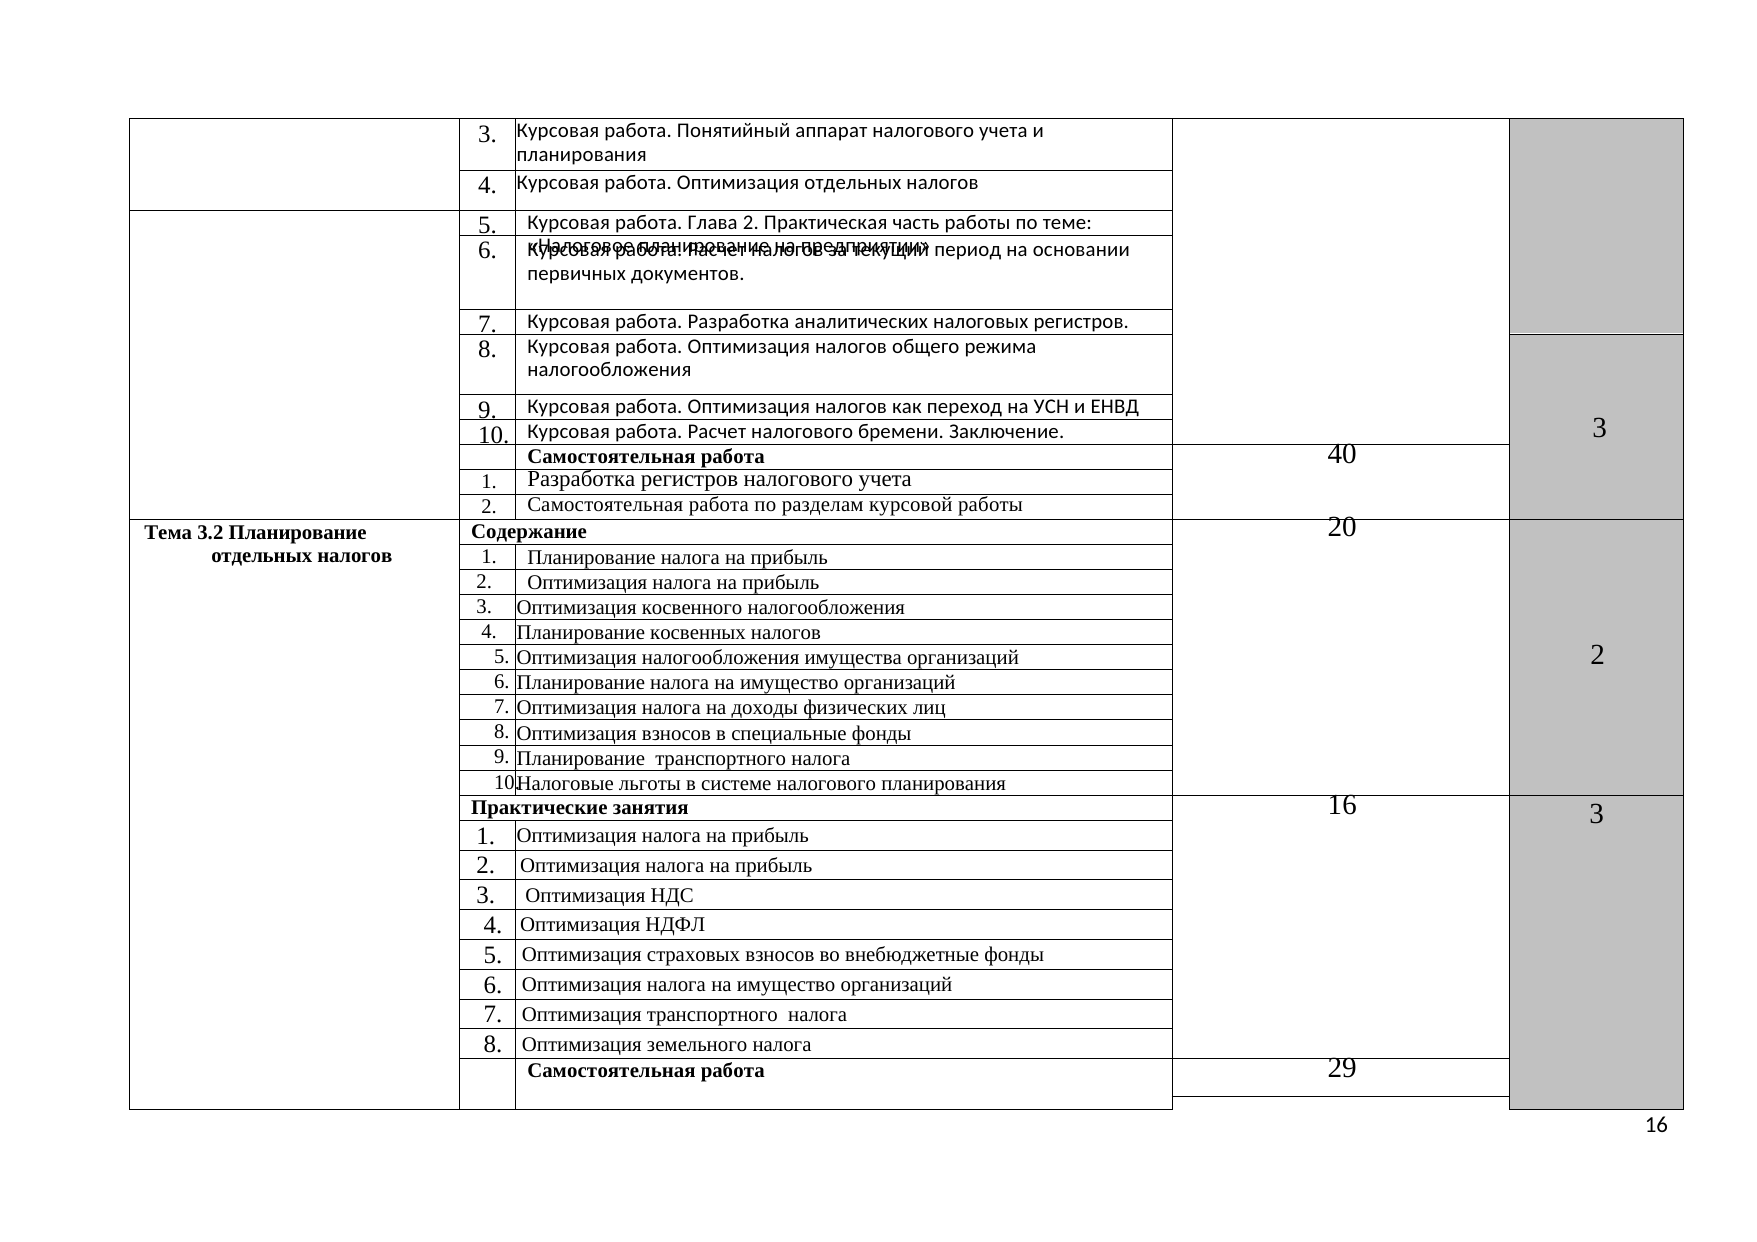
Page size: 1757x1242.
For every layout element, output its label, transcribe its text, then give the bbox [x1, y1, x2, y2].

table_cell Планирование налога на имущество организаций [516, 670, 1172, 694]
table_cell [460, 1029, 515, 1058]
table_cell [460, 1000, 515, 1028]
table_cell [460, 310, 515, 333]
table_cell Курсовая работа. Оптимизация отдельных налогов [516, 171, 1172, 209]
table_cell Курсовая работа. Расчет налогов за текущий период на основании первичных документов. [516, 236, 1172, 308]
table_cell Курсовая работа. Оптимизация налогов общего режима налогообложения [516, 335, 1172, 394]
table_cell [460, 670, 515, 694]
table_cell [460, 395, 515, 419]
table_cell Самостоятельная работа [516, 445, 1172, 469]
table_cell [460, 335, 515, 394]
table_cell Оптимизация налога на прибыль [516, 851, 1172, 879]
table_cell Практические занятия [460, 796, 1172, 820]
table_cell 3. [460, 595, 515, 619]
table_cell Оптимизация налога на доходы физических лиц [516, 695, 1172, 719]
table_cell 3 [1510, 335, 1683, 519]
table_cell Оптимизация налогообложения имущества организаций [516, 645, 1172, 669]
table_cell Самостоятельная работа [516, 1059, 1172, 1109]
table_cell Курсовая работа. Понятийный аппарат налогового учета и планирования [516, 119, 1172, 169]
table_cell [130, 211, 459, 519]
table_cell 29 [1173, 1059, 1509, 1096]
table_cell Разработка регистров налогового учета [516, 470, 1172, 494]
table_cell 1. [460, 470, 515, 494]
table_cell 20 [1173, 520, 1509, 795]
table_cell Оптимизация транспортного налога [516, 1000, 1172, 1028]
table_cell Курсовая работа. Оптимизация налогов как переход на УСН и ЕНВД [516, 395, 1172, 419]
table_cell [460, 645, 515, 669]
table_cell [460, 695, 515, 719]
table_cell [460, 236, 515, 308]
table_cell Содержание [460, 520, 1172, 544]
table_cell 1. [460, 545, 515, 569]
table_cell 40 [1173, 445, 1509, 519]
table_cell [460, 821, 515, 849]
table_cell Курсовая работа. Разработка аналитических налоговых регистров. [516, 310, 1172, 333]
table_cell Оптимизация НДФЛ [516, 910, 1172, 939]
table_cell 4. [460, 620, 515, 644]
table_cell [460, 940, 515, 969]
table_cell [460, 171, 515, 209]
table_cell [460, 445, 515, 469]
table_cell Оптимизация взносов в специальные фонды [516, 720, 1172, 744]
table_cell [460, 1059, 515, 1109]
table_cell Оптимизация налога на имущество организаций [516, 970, 1172, 998]
table_cell Налоговые льготы в системе налогового планирования [516, 771, 1172, 795]
table_cell [460, 211, 515, 234]
table_cell [1173, 119, 1509, 444]
table_cell 16 [1173, 796, 1509, 1058]
table_cell 3 [1510, 796, 1683, 1109]
table_cell [130, 119, 459, 209]
table_cell [460, 420, 515, 444]
table_cell Планирование транспортного налога [516, 746, 1172, 769]
table_cell Оптимизация страховых взносов во внебюджетные фонды [516, 940, 1172, 969]
table_cell [1510, 119, 1683, 333]
table_cell Курсовая работа. Расчет налогового бремени. Заключение. [516, 420, 1172, 444]
table_cell Тема 3.2 Планирование отдельных налогов [130, 520, 459, 820]
table_cell 2. [460, 495, 515, 519]
table_cell [460, 910, 515, 939]
table_cell 2. [460, 570, 515, 594]
table_cell Оптимизация налога на прибыль [516, 821, 1172, 849]
table_cell [460, 851, 515, 879]
table_cell [460, 970, 515, 998]
table_cell Курсовая работа. Глава 2. Практическая часть работы по теме: «Налоговое планирование на предприятии» [516, 211, 1172, 234]
table_cell 2 [1510, 520, 1683, 795]
table_cell [460, 771, 515, 795]
table_cell [460, 119, 515, 169]
table_cell Оптимизация налога на прибыль [516, 570, 1172, 594]
table_cell [460, 720, 515, 744]
table_cell [1173, 1097, 1509, 1109]
table_cell [460, 746, 515, 769]
table_cell Оптимизация НДС [516, 880, 1172, 909]
table_cell Самостоятельная работа по разделам курсовой работы [516, 495, 1172, 519]
table_cell Оптимизация земельного налога [516, 1029, 1172, 1058]
table_cell [130, 820, 459, 1109]
table_cell [460, 880, 515, 909]
table_cell Планирование налога на прибыль [516, 545, 1172, 569]
